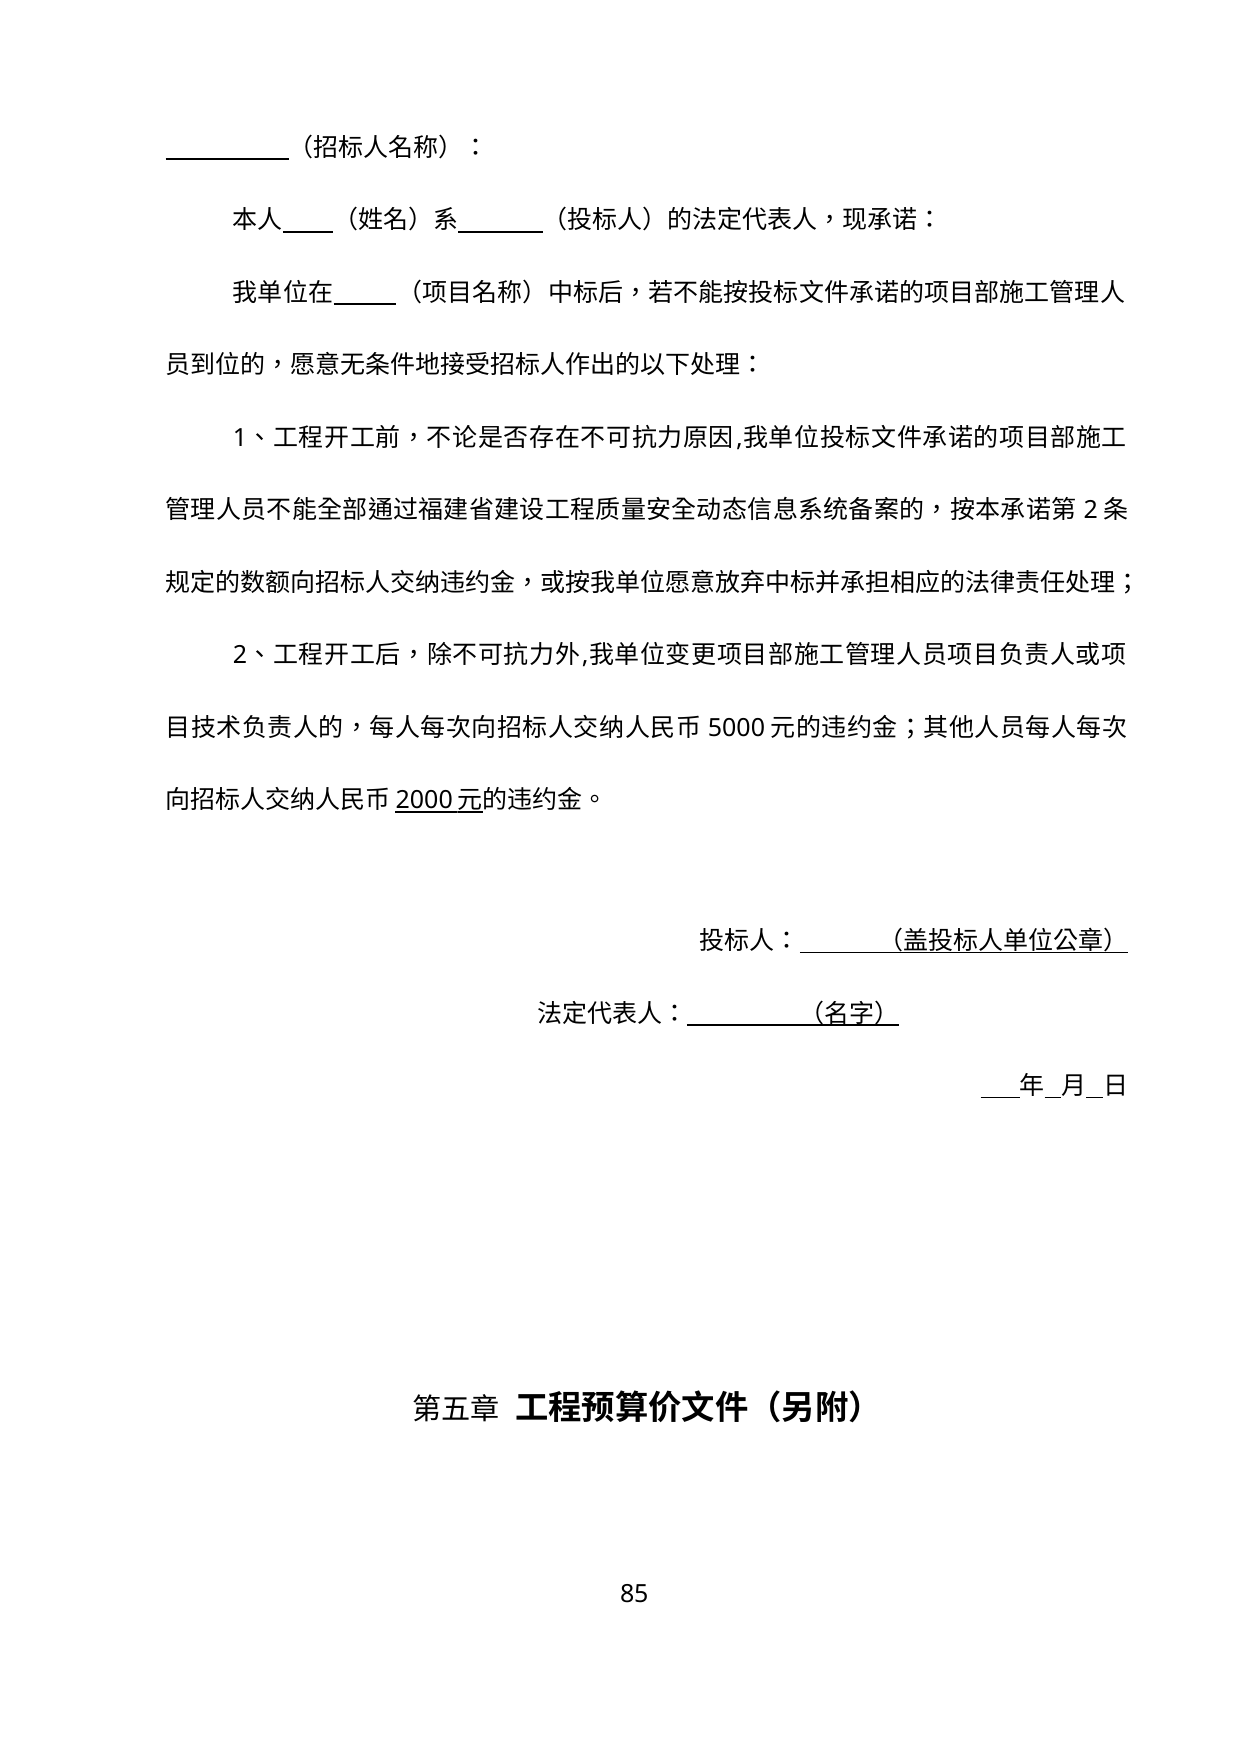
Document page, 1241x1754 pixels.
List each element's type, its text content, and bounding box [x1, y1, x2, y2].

list 年 月 日 [165, 1066, 1128, 1102]
list （招标人名称）： [165, 127, 1128, 164]
list 本人 （姓名）系 （投标人）的法定代表人，现承诺： [165, 200, 1128, 236]
list 法定代表人： （名字） [165, 993, 1128, 1029]
list 2、工程开工后，除不可抗力外,我单位变更项目部施工管理人员项目负责人或项目技术负责人的，每人每次向招标人交纳人民币5000元的违约金；其他人员每人每次向招标人交纳人民币2000元的违约金。 [165, 635, 1128, 816]
list 我单位在 （项目名称）中标后，若不能按投标文件承诺的项目部施工管理人员到位的，愿意无条件地接受招标人作出的以下处理： [165, 272, 1128, 381]
list 投标人： （盖投标人单位公章） [165, 921, 1128, 957]
list 1、工程开工前，不论是否存在不可抗力原因,我单位投标文件承诺的项目部施工管理人员不能全部通过福建省建设工程质量安全动态信息系统备案的，按本承诺第2条规定的数额向招标人交纳违约金，或按我单位愿意放弃中标并承担相应的法律责任处理； [165, 417, 1128, 599]
list 工程预算价文件（另附） [165, 1373, 1128, 1438]
